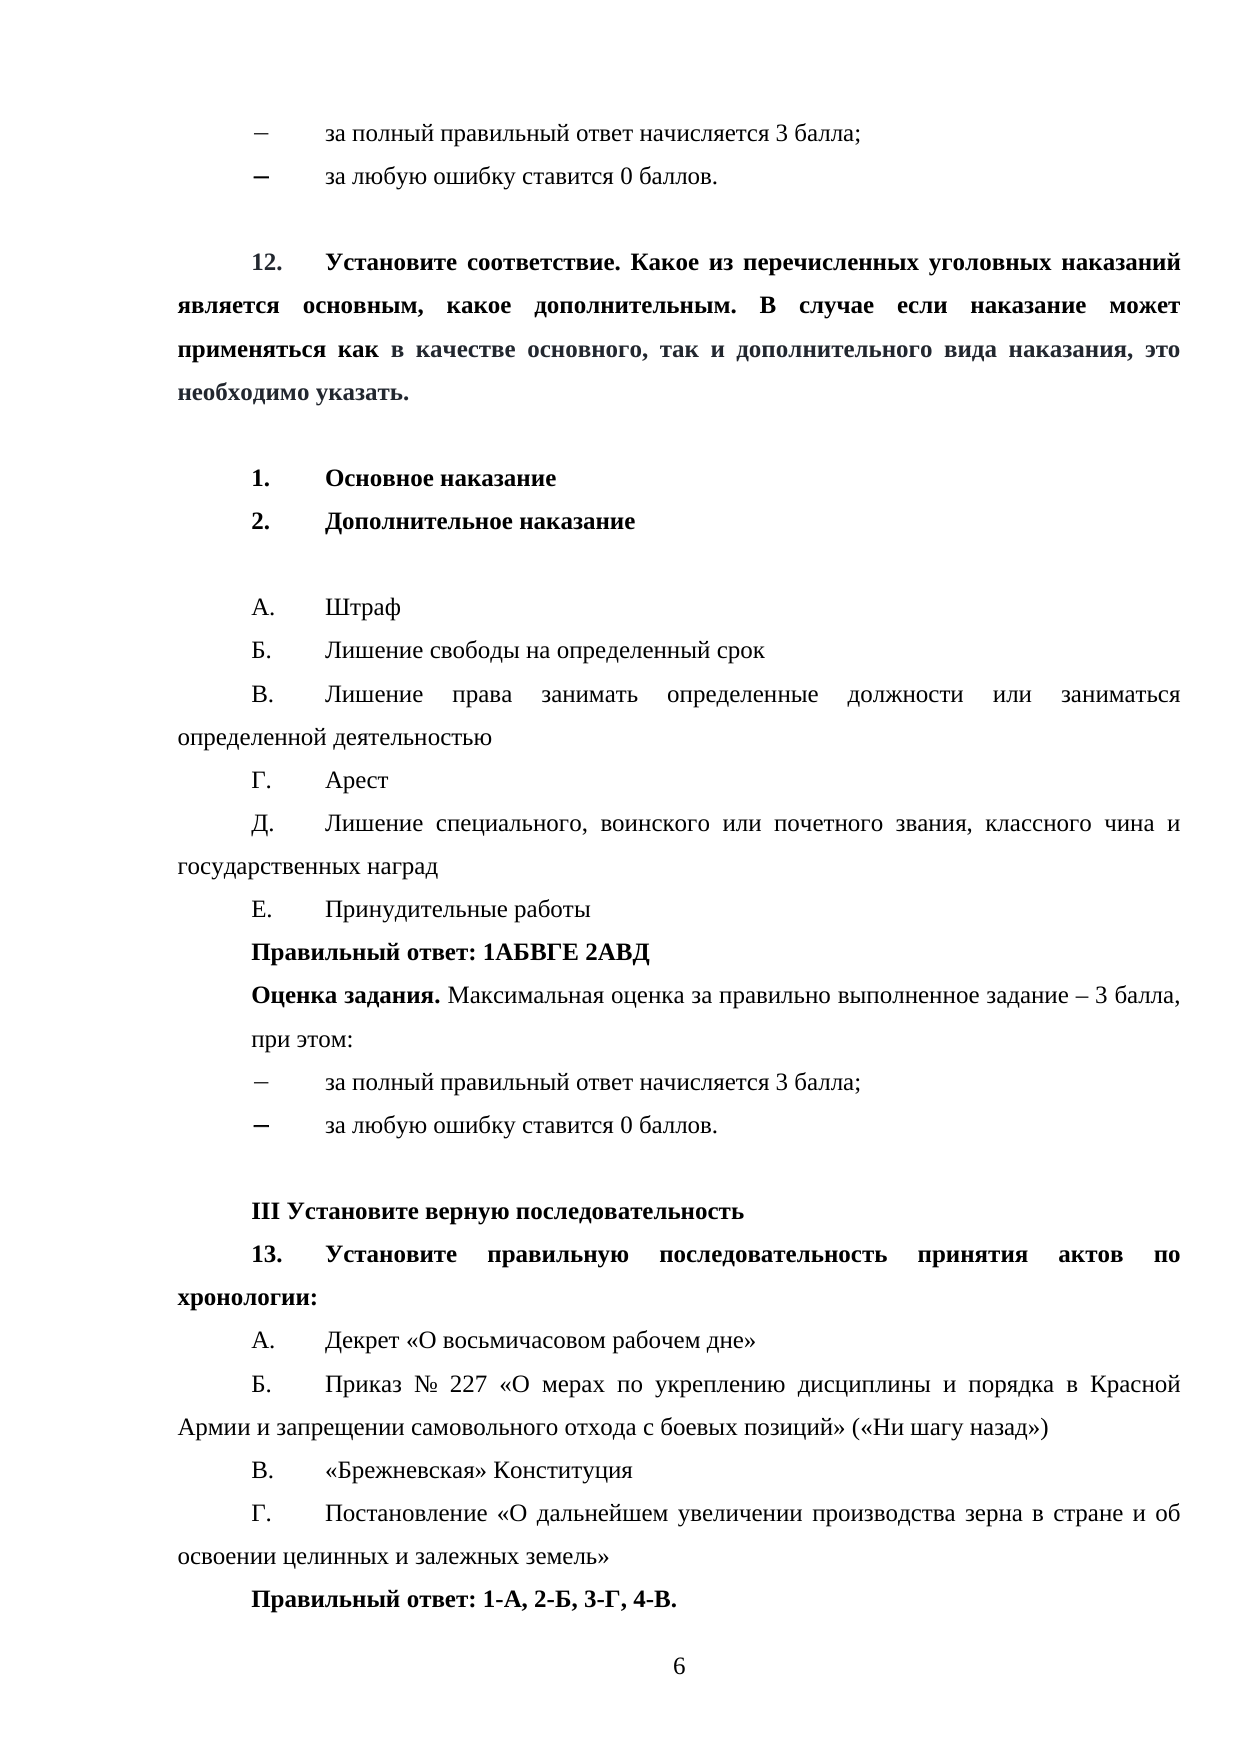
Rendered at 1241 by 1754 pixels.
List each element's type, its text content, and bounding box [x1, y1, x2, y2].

list Лишение права занимать определенные должности или заниматься определенной деятельностью [177, 679, 1181, 751]
text Оценка задания. Максимальная оценка за правильно выполненное задание – 3 балла, при этом: [251, 981, 1181, 1052]
list за полный правильный ответ начисляется 3 балла; [177, 118, 1181, 147]
list Установите правильную последовательность принятия актов по хронологии: [177, 1239, 1181, 1311]
list за полный правильный ответ начисляется 3 балла; [177, 1067, 1181, 1096]
list Основное наказание [177, 463, 1181, 492]
list Принудительные работы [177, 894, 1181, 923]
list «Брежневская» Конституция [177, 1455, 1181, 1484]
list Дополнительное наказание [177, 506, 1181, 535]
list Приказ № 227 «О мерах по укреплению дисциплины и порядка в Красной Армии и запрещении самовольного отхода с боевых позиций» («Ни шагу назад») [177, 1369, 1181, 1441]
list Правильный ответ: 1-А, 2-Б, 3-Г, 4-В. [177, 1584, 1181, 1613]
list Арест [177, 765, 1181, 794]
list Лишение специального, воинского или почетного звания, классного чина и государственных наград [177, 808, 1181, 880]
list Штраф [177, 592, 1181, 621]
list Лишение свободы на определенный срок [177, 636, 1181, 664]
list Декрет «О восьмичасовом рабочем дне» [177, 1326, 1181, 1354]
list за любую ошибку ставится 0 баллов. [177, 161, 1181, 190]
list Установите соответствие. Какое из перечисленных уголовных наказаний является основным, какое дополнительным. В случае если наказание может применяться как в качестве основного, так и дополнительного вида наказания, это необходимо указать. [177, 247, 1181, 406]
list Правильный ответ: 1АБВГЕ 2АВД [177, 937, 1181, 966]
list Постановление «О дальнейшем увеличении производства зерна в стране и об освоении целинных и залежных земель» [177, 1498, 1181, 1570]
list за любую ошибку ставится 0 баллов. [177, 1110, 1181, 1139]
list III Установите верную последовательность [177, 1196, 1181, 1225]
